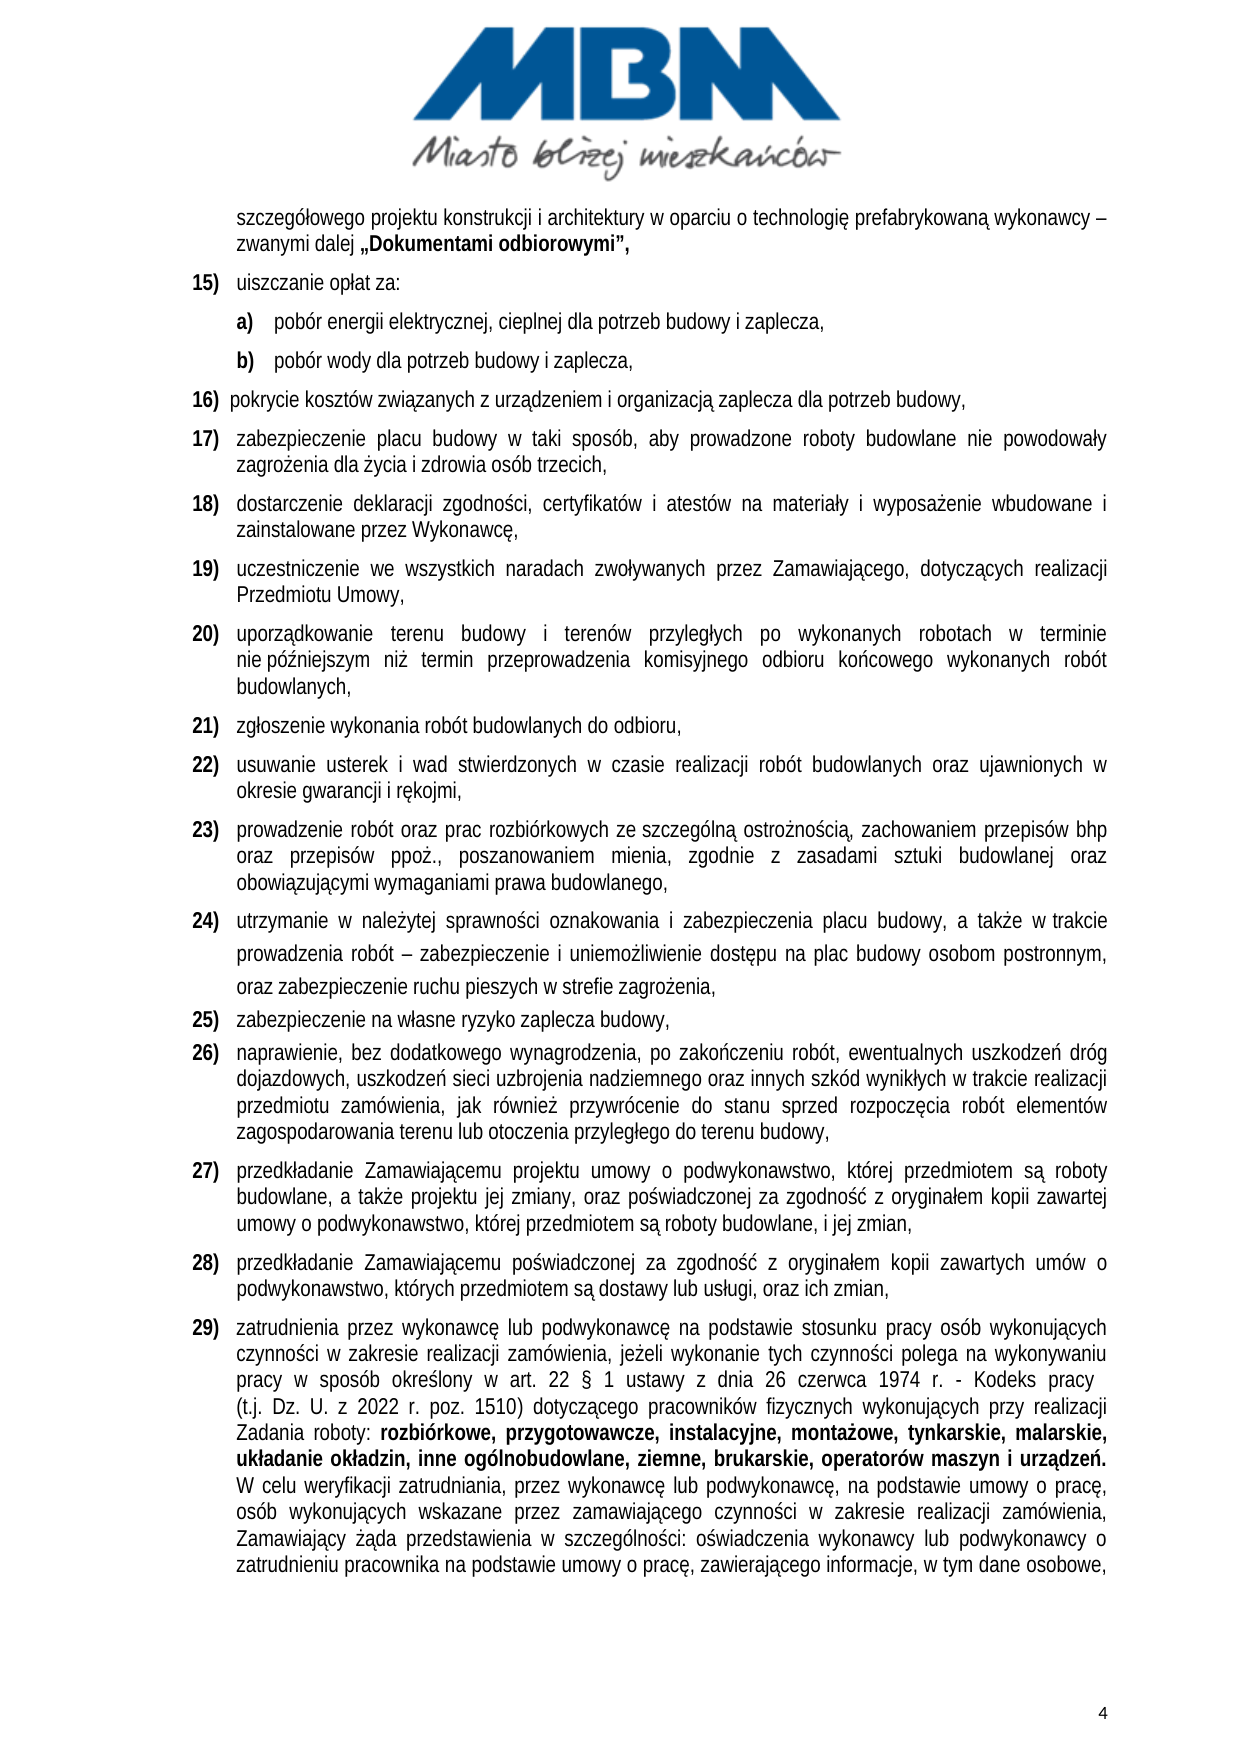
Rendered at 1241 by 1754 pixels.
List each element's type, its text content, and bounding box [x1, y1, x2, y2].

list pobór wody dla potrzeb budowy i zaplecza, [236, 347, 1107, 373]
list usuwanie usterek i wad stwierdzonych w czasie realizacji robót budowlanych oraz ujawnionych w okresie gwarancji i rękojmi, [192, 751, 1107, 803]
list prowadzenie robót oraz prac rozbiórkowych ze szczególną ostrożnością, zachowaniem przepisów bhp oraz przepisów ppoż., poszanowaniem mienia, zgodnie z zasadami sztuki budowlanej oraz obowiązującymi wymaganiami prawa budowlanego, [192, 816, 1107, 895]
picture [405, 23, 851, 185]
list naprawienie, bez dodatkowego wynagrodzenia, po zakończeniu robót, ewentualnych uszkodzeń dróg dojazdowych, uszkodzeń sieci uzbrojenia nadziemnego oraz innych szkód wynikłych w trakcie realizacji przedmiotu zamówienia, jak również przywrócenie do stanu sprzed rozpoczęcia robót elementów zagospodarowania terenu lub otoczenia przyległego do terenu budowy, [192, 1039, 1107, 1144]
list zabezpieczenie na własne ryzyko zaplecza budowy, [192, 1006, 1107, 1032]
list uiszczanie opłat za: [192, 269, 1107, 295]
list uporządkowanie terenu budowy i terenów przyległych po wykonanych robotach w terminie nie późniejszym niż termin przeprowadzenia komisyjnego odbioru końcowego wykonanych robót budowlanych, [192, 620, 1107, 699]
list dostarczenie deklaracji zgodności, certyfikatów i atestów na materiały i wyposażenie wbudowane i zainstalowane przez Wykonawcę, [192, 490, 1107, 542]
list pokrycie kosztów związanych z urządzeniem i organizacją zaplecza dla potrzeb budowy, [192, 386, 1107, 412]
list przedkładanie Zamawiającemu poświadczonej za zgodność z oryginałem kopii zawartych umów o podwykonawstwo, których przedmiotem są dostawy lub usługi, oraz ich zmian, [192, 1248, 1107, 1301]
list zgłoszenie wykonania robót budowlanych do odbioru, [192, 712, 1107, 738]
list uczestniczenie we wszystkich naradach zwoływanych przez Zamawiającego, dotyczących realizacji Przedmiotu Umowy, [192, 555, 1107, 608]
list przedkładanie Zamawiającemu projektu umowy o podwykonawstwo, której przedmiotem są roboty budowlane, a także projektu jej zmiany, oraz poświadczonej za zgodność z oryginałem kopii zawartej umowy o podwykonawstwo, której przedmiotem są roboty budowlane, i jej zmian, [192, 1157, 1107, 1236]
list zabezpieczenie placu budowy w taki sposób, aby prowadzone roboty budowlane nie powodowały zagrożenia dla życia i zdrowia osób trzecich, [192, 424, 1107, 477]
list utrzymanie w należytej sprawności oznakowania i zabezpieczenia placu budowy, a także w trakcie prowadzenia robót – zabezpieczenie i uniemożliwienie dostępu na plac budowy osobom postronnym, oraz zabezpieczenie ruchu pieszych w strefie zagrożenia, [192, 907, 1107, 999]
list pobór energii elektrycznej, cieplnej dla potrzeb budowy i zaplecza, [236, 308, 1107, 334]
